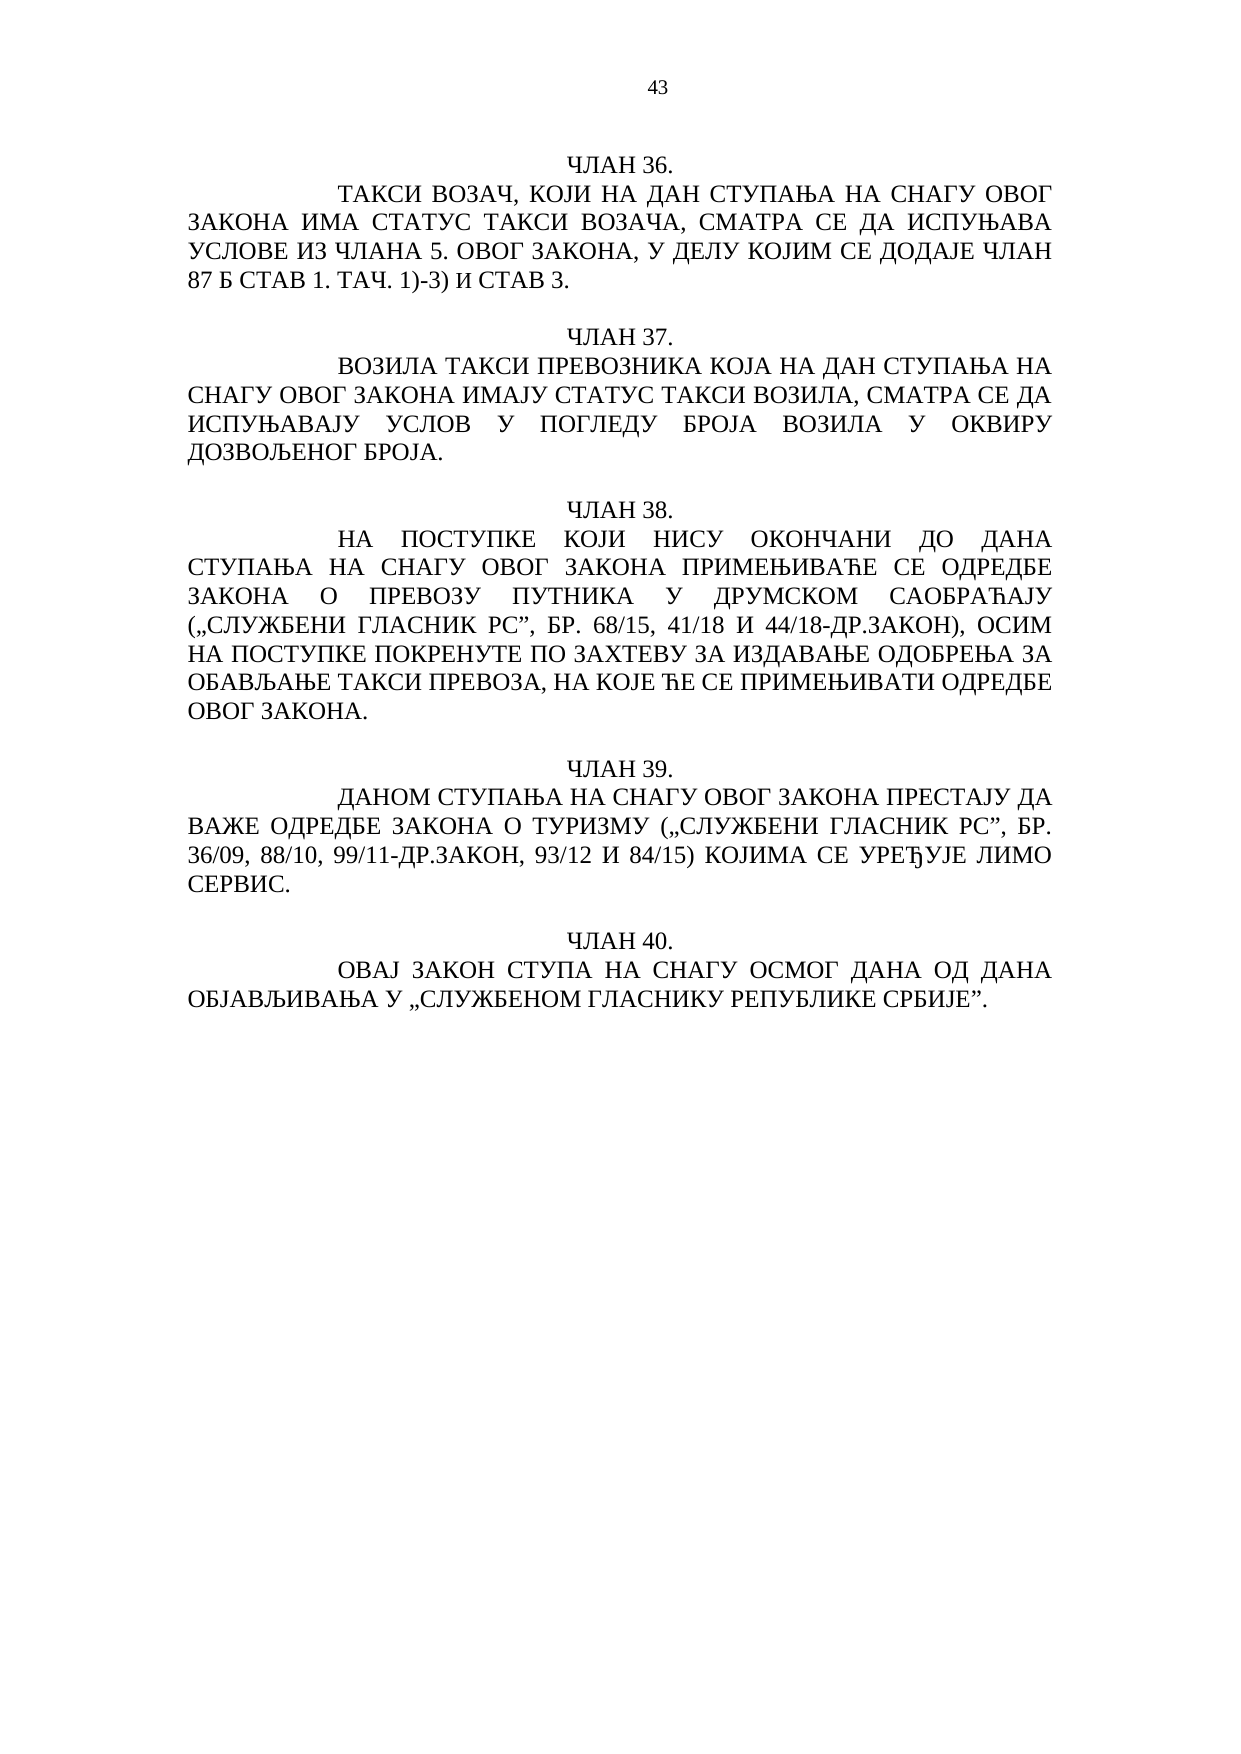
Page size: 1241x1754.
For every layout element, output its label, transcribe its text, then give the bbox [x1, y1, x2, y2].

text ВОЗИЛА ТАКСИ ПРЕВОЗНИКА КОЈА НА ДАН СТУПАЊА НА СНАГУ ОВОГ ЗАКОНА ИМАЈУ СТАТУС ТАКСИ ВОЗИЛА, СМАТРА СЕ ДА ИСПУЊАВАЈУ УСЛОВ У ПОГЛЕДУ БРОЈА ВОЗИЛА У ОКВИРУ ДОЗВОЉЕНОГ БРОЈА. [187, 351, 1053, 466]
text ЧЛАН 40. [187, 926, 1053, 955]
text ЧЛАН 36. [187, 150, 1053, 179]
text ЧЛАН 38. [187, 495, 1053, 524]
text ОВАЈ ЗАКОН СТУПА НА СНАГУ ОСМОГ ДАНА ОД ДАНА ОБЈАВЉИВАЊА У „СЛУЖБЕНОМ ГЛАСНИКУ РЕПУБЛИКЕ СРБИЈЕˮ. [187, 955, 1053, 1012]
text ЧЛАН 39. [187, 754, 1053, 782]
text НА ПОСТУПКЕ КОЈИ НИСУ ОКОНЧАНИ ДО ДАНА СТУПАЊА НА СНАГУ ОВОГ ЗАКОНА ПРИМЕЊИВАЋЕ СЕ ОДРЕДБЕ ЗАКОНА О ПРЕВОЗУ ПУТНИКА У ДРУМСКОМ САОБРАЋАЈУ („СЛУЖБЕНИ ГЛАСНИК РС”, БР. 68/15, 41/18 И 44/18-ДР.ЗАКОН), ОСИМ НА ПОСТУПКЕ ПОКРЕНУТЕ ПО ЗАХТЕВУ ЗА ИЗДАВАЊЕ ОДОБРЕЊА ЗА ОБАВЉАЊЕ ТАКСИ ПРЕВОЗА, НА КОЈЕ ЋЕ СЕ ПРИМЕЊИВАТИ ОДРЕДБЕ ОВОГ ЗАКОНА. [187, 524, 1053, 725]
text ДАНОМ СТУПАЊА НА СНАГУ ОВОГ ЗАКОНА ПРЕСТАЈУ ДА ВАЖЕ ОДРЕДБЕ ЗАКОНА О ТУРИЗМУ („СЛУЖБЕНИ ГЛАСНИК РС”, БР. 36/09, 88/10, 99/11-ДР.ЗАКОН, 93/12 И 84/15) КОЈИМА СЕ УРЕЂУЈЕ ЛИМО СЕРВИС. [187, 782, 1053, 897]
text ТАКСИ ВОЗАЧ, КОЈИ НА ДАН СТУПАЊА НА СНАГУ ОВОГ ЗАКОНА ИМА СТАТУС ТАКСИ ВОЗАЧА, СМАТРА СЕ ДА ИСПУЊАВА УСЛОВЕ ИЗ ЧЛАНА 5. ОВОГ ЗАКОНА, У ДЕЛУ КОЈИМ СЕ ДОДАЈЕ ЧЛАН 87 Б СТАВ 1. ТАЧ. 1)-3) И СТАВ 3. [187, 179, 1053, 294]
text ЧЛАН 37. [187, 322, 1053, 351]
